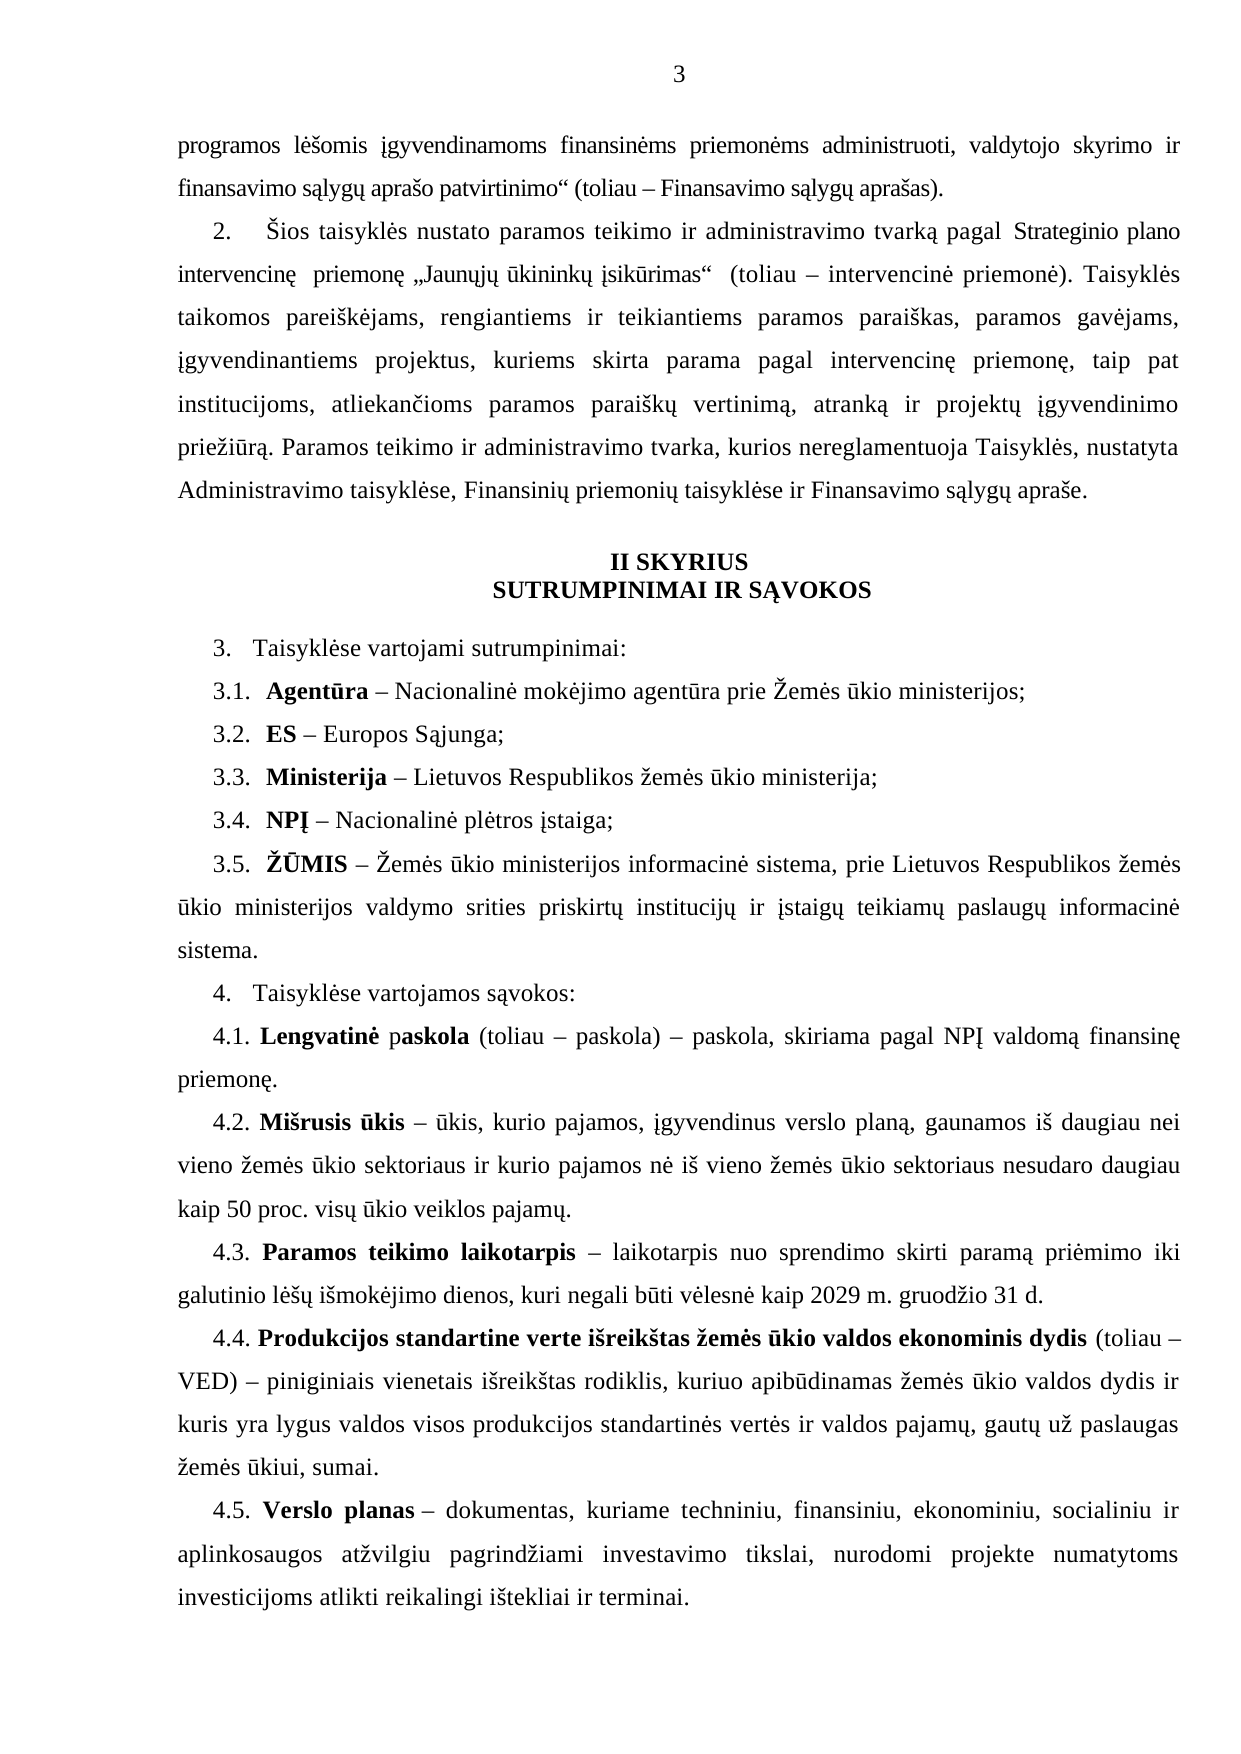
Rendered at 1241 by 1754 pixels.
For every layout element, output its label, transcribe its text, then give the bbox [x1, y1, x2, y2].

list Taisyklėse vartojamos sąvokos: [177, 978, 1181, 1007]
text II SKYRIUS [177, 547, 1181, 576]
list 4.1. Lengvatinė paskola (toliau – paskola) – paskola, skiriama pagal NPĮ valdomą finansinę priemonę. [177, 1021, 1181, 1093]
list 4.4. Produkcijos standartine verte išreikštas žemės ūkio valdos ekonominis dydis (toliau – VED) – piniginiais vienetais išreikštas rodiklis, kuriuo apibūdinamas žemės ūkio valdos dydis ir kuris yra lygus valdos visos produkcijos standartinės vertės ir valdos pajamų, gautų už paslaugas žemės ūkiui, sumai. [177, 1323, 1181, 1481]
list Agentūra – Nacionalinė mokėjimo agentūra prie Žemės ūkio ministerijos; [177, 676, 1181, 705]
list Šios taisyklės nustato paramos teikimo ir administravimo tvarką pagal Strateginio plano intervencinę priemonę „Jaunųjų ūkininkų įsikūrimas“ (toliau – intervencinė priemonė). Taisyklės taikomos pareiškėjams, rengiantiems ir teikiantiems paramos paraiškas, paramos gavėjams, įgyvendinantiems projektus, kuriems skirta parama pagal intervencinę priemonę, taip pat institucijoms, atliekančioms paramos paraiškų vertinimą, atranką ir projektų įgyvendinimo priežiūrą. Paramos teikimo ir administravimo tvarka, kurios nereglamentuoja Taisyklės, nustatyta Administravimo taisyklėse, Finansinių priemonių taisyklėse ir Finansavimo sąlygų apraše. [177, 216, 1181, 504]
list 4.3. Paramos teikimo laikotarpis – laikotarpis nuo sprendimo skirti paramą priėmimo iki galutinio lėšų išmokėjimo dienos, kuri negali būti vėlesnė kaip 2029 m. gruodžio 31 d. [177, 1237, 1181, 1309]
list 4.2. Mišrusis ūkis – ūkis, kurio pajamos, įgyvendinus verslo planą, gaunamos iš daugiau nei vieno žemės ūkio sektoriaus ir kurio pajamos nė iš vieno žemės ūkio sektoriaus nesudaro daugiau kaip 50 proc. visų ūkio veiklos pajamų. [177, 1107, 1181, 1222]
list Taisyklėse vartojami sutrumpinimai: [177, 633, 1181, 662]
list Ministerija – Lietuvos Respublikos žemės ūkio ministerija; [177, 762, 1181, 791]
list NPĮ – Nacionalinė plėtros įstaiga; [177, 806, 1181, 834]
list 4.5. Verslo planas – dokumentas, kuriame techniniu, finansiniu, ekonominiu, socialiniu ir aplinkosaugos atžvilgiu pagrindžiami investavimo tikslai, nurodomi projekte numatytoms investicijoms atlikti reikalingi ištekliai ir terminai. [177, 1496, 1181, 1611]
list ŽŪMIS – Žemės ūkio ministerijos informacinė sistema, prie Lietuvos Respublikos žemės ūkio ministerijos valdymo srities priskirtų institucijų ir įstaigų teikiamų paslaugų informacinė sistema. [177, 849, 1181, 964]
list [177, 130, 1181, 202]
text SUTRUMPINIMAI IR SĄVOKOS [177, 576, 1181, 604]
list ES – Europos Sąjunga; [177, 719, 1181, 748]
